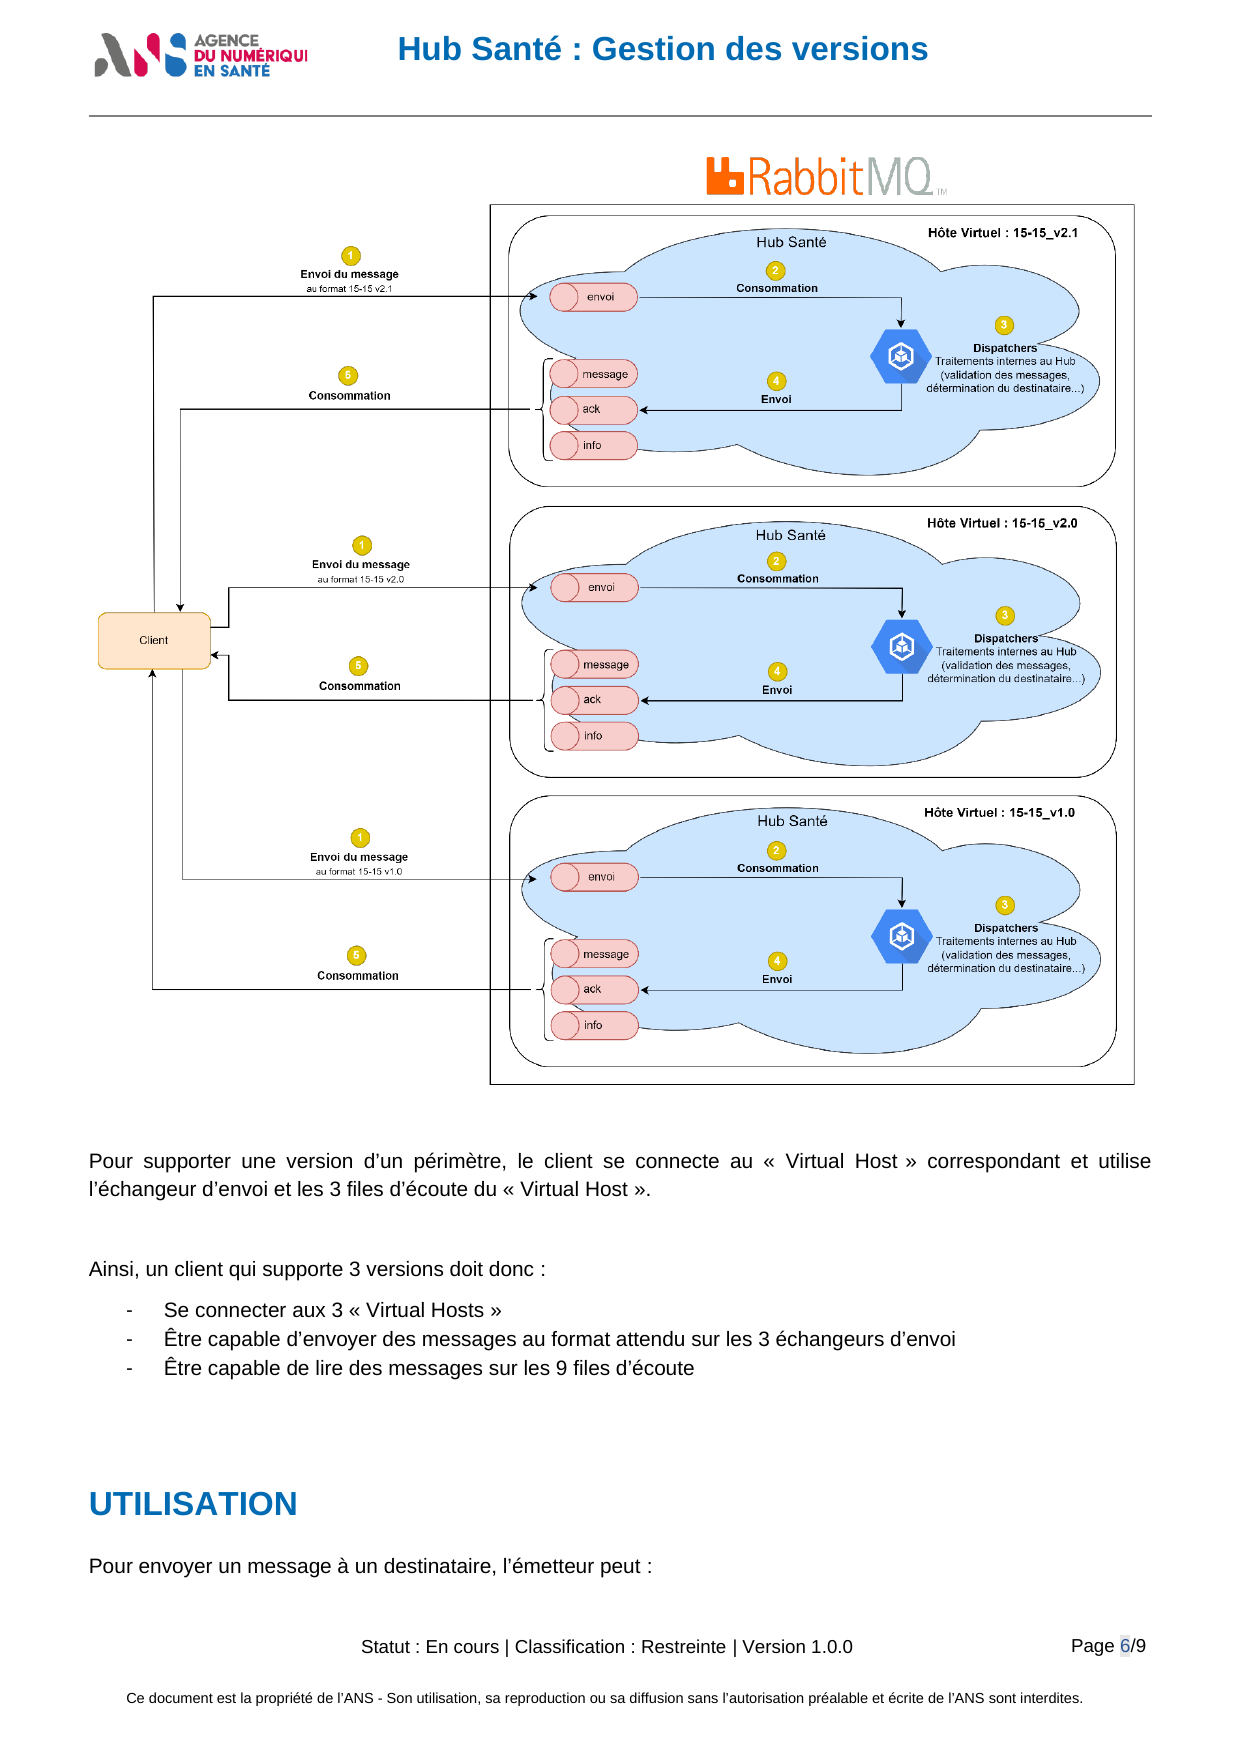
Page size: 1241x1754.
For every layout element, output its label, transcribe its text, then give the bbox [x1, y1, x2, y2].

list Se connecter aux 3 « Virtual Hosts » [126, 1297, 1152, 1322]
text Ainsi, un client qui supporte 3 versions doit donc : [89, 1257, 1152, 1281]
picture [88, 147, 1152, 1094]
text Pour envoyer un message à un destinataire, l’émetteur peut : [89, 1553, 1152, 1577]
list Être capable d’envoyer des messages au format attendu sur les 3 échangeurs d’envoi [126, 1326, 1152, 1351]
list Être capable de lire des messages sur les 9 files d’écoute [126, 1355, 1152, 1381]
picture [94, 33, 308, 79]
text Pour supporter une version d’un périmètre, le client se connecte au « Virtual Host » correspondant et utilise l’échangeur d’envoi et les 3 files d’écoute du « Virtual Host ». [89, 1149, 1152, 1201]
subtitle Utilisation [89, 1484, 1152, 1523]
